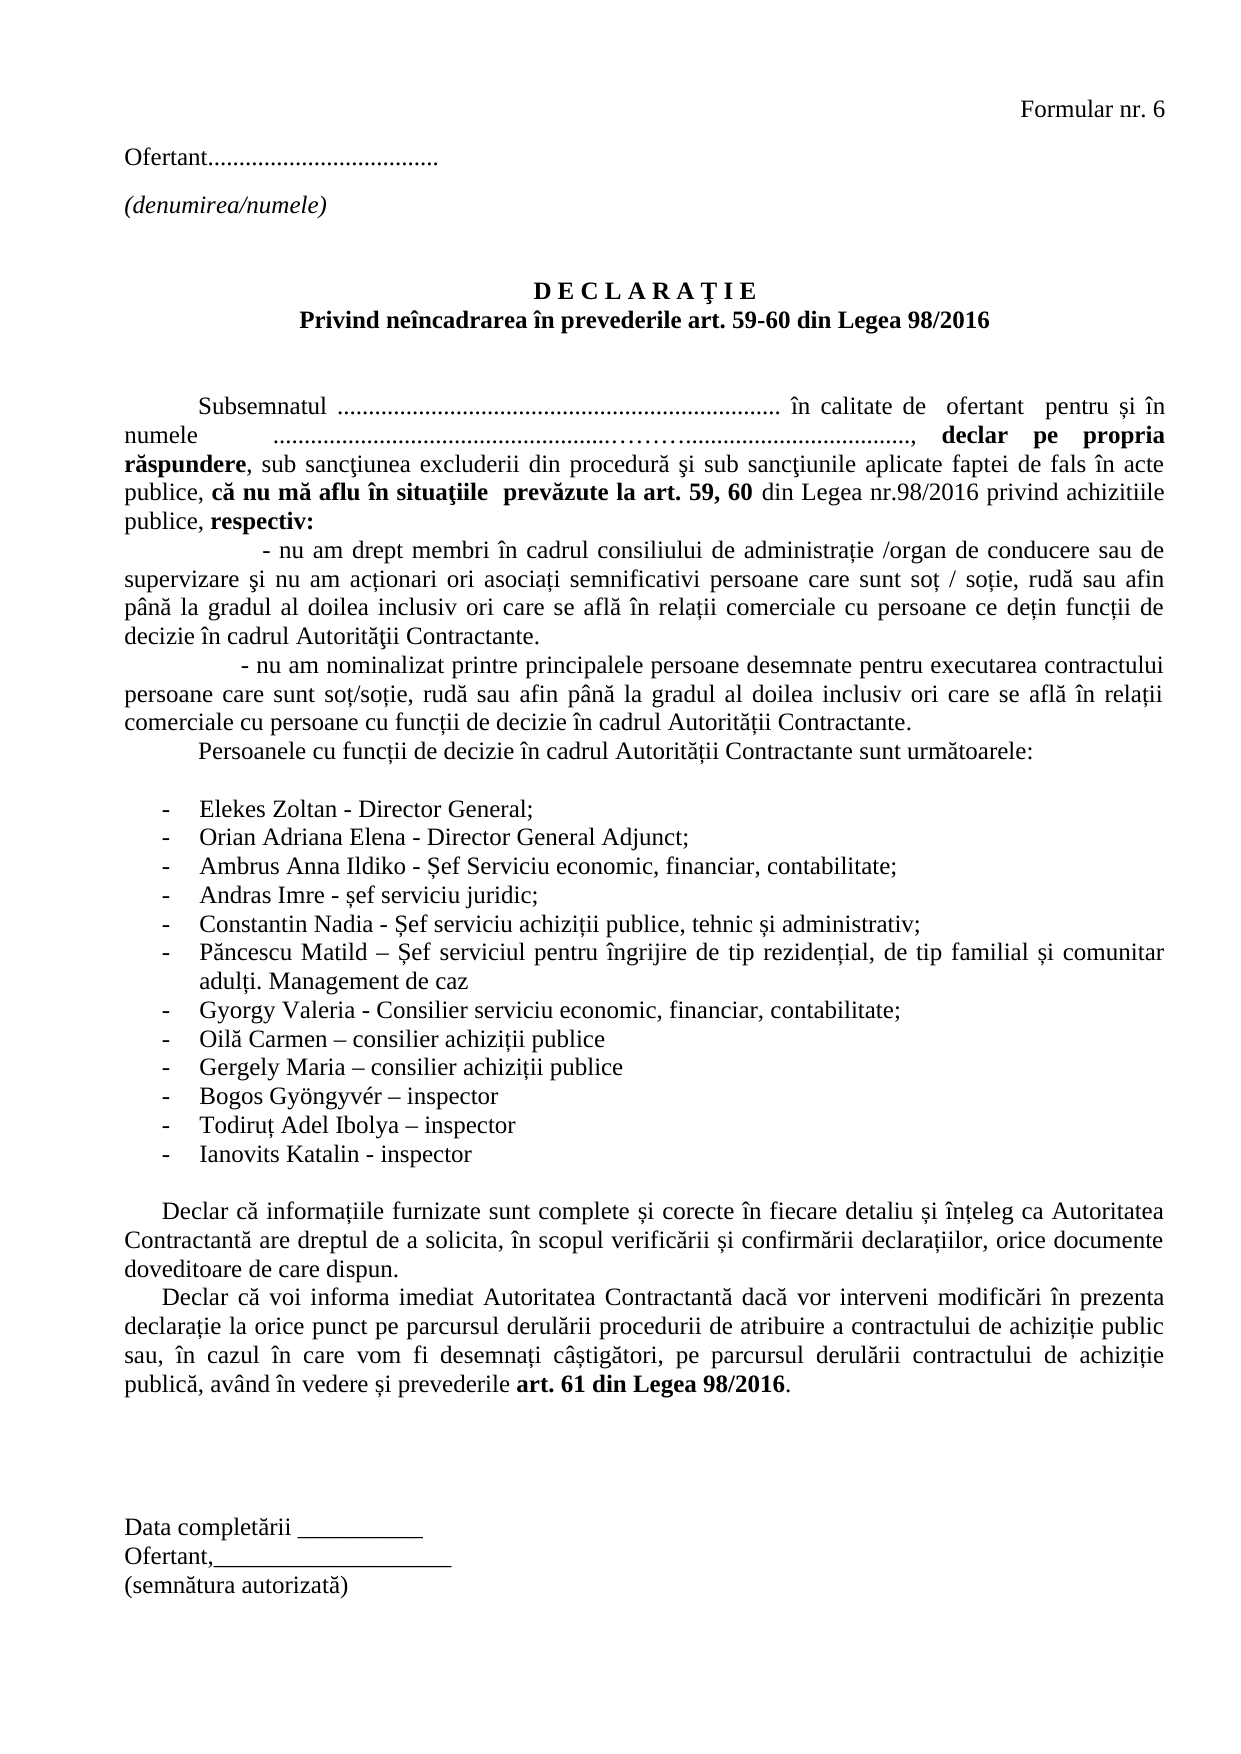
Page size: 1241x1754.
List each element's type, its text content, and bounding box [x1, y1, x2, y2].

text Privind neîncadrarea în prevederile art. 59-60 din Legea 98/2016 [124, 305, 1165, 334]
list Todiruț Adel Ibolya – inspector [162, 1110, 1165, 1139]
text Formular nr. 6 [124, 94, 1165, 123]
list Ambrus Anna Ildiko - Șef Serviciu economic, financiar, contabilitate; [162, 851, 1165, 880]
list Elekes Zoltan - Director General; [162, 794, 1165, 822]
text Ofertant,___________________ [124, 1541, 1165, 1570]
list Păncescu Matild – Șef serviciul pentru îngrijire de tip rezidențial, de tip familial și comunitar adulți. Management de caz [162, 937, 1165, 995]
text (semnătura autorizată) [124, 1570, 1165, 1599]
text Persoanele cu funcții de decizie în cadrul Autorității Contractante sunt următoarele: [124, 736, 1165, 765]
text - nu am drept membri în cadrul consiliului de administrație /organ de conducere sau de supervizare şi nu am acționari ori asociați semnificativi persoane care sunt soț / soție, rudă sau afin până la gradul al doilea inclusiv ori care se află în relații comerciale cu persoane ce dețin funcții de decizie în cadrul Autorităţii Contractante. [124, 535, 1165, 650]
text Declar că voi informa imediat Autoritatea Contractantă dacă vor interveni modificări în prezenta declarație la orice punct pe parcursul derulării procedurii de atribuire a contractului de achiziție public sau, în cazul în care vom fi desemnați câștigători, pe parcursul derulării contractului de achiziție publică, având în vedere și prevederile art. 61 din Legea 98/2016. [124, 1282, 1165, 1397]
list Bogos Gyöngyvér – inspector [162, 1081, 1165, 1110]
list Gergely Maria – consilier achiziții publice [162, 1052, 1165, 1081]
list Oilă Carmen – consilier achiziții publice [162, 1024, 1165, 1052]
list Andras Imre - șef serviciu juridic; [162, 880, 1165, 909]
list Constantin Nadia - Șef serviciu achiziții publice, tehnic și administrativ; [162, 909, 1165, 937]
text D E C L A R A Ţ I E [124, 276, 1165, 305]
text Declar că informațiile furnizate sunt complete și corecte în fiecare detaliu și înțeleg ca Autoritatea Contractantă are dreptul de a solicita, în scopul verificării și confirmării declarațiilor, orice documente doveditoare de care dispun. [124, 1196, 1165, 1282]
text Subsemnatul ....................................................................... în calitate de ofertant pentru și în numele ......................................................………...................................., declar pe propria răspundere, sub sancţiunea excluderii din procedură şi sub sancţiunile aplicate faptei de fals în acte publice, că nu mă aflu în situaţiile prevăzute la art. 59, 60 din Legea nr.98/2016 privind achizitiile publice, respectiv: [124, 391, 1165, 535]
text Ofertant..................................... [124, 142, 1165, 171]
list Gyorgy Valeria - Consilier serviciu economic, financiar, contabilitate; [162, 995, 1165, 1024]
text - nu am nominalizat printre principalele persoane desemnate pentru executarea contractului persoane care sunt soț/soție, rudă sau afin până la gradul al doilea inclusiv ori care se află în relații comerciale cu persoane cu funcții de decizie în cadrul Autorității Contractante. [124, 650, 1165, 736]
text (denumirea/numele) [124, 190, 1165, 219]
text Data completării __________ [124, 1512, 1165, 1541]
list Ianovits Katalin - inspector [162, 1139, 1165, 1167]
list Orian Adriana Elena - Director General Adjunct; [162, 822, 1165, 851]
